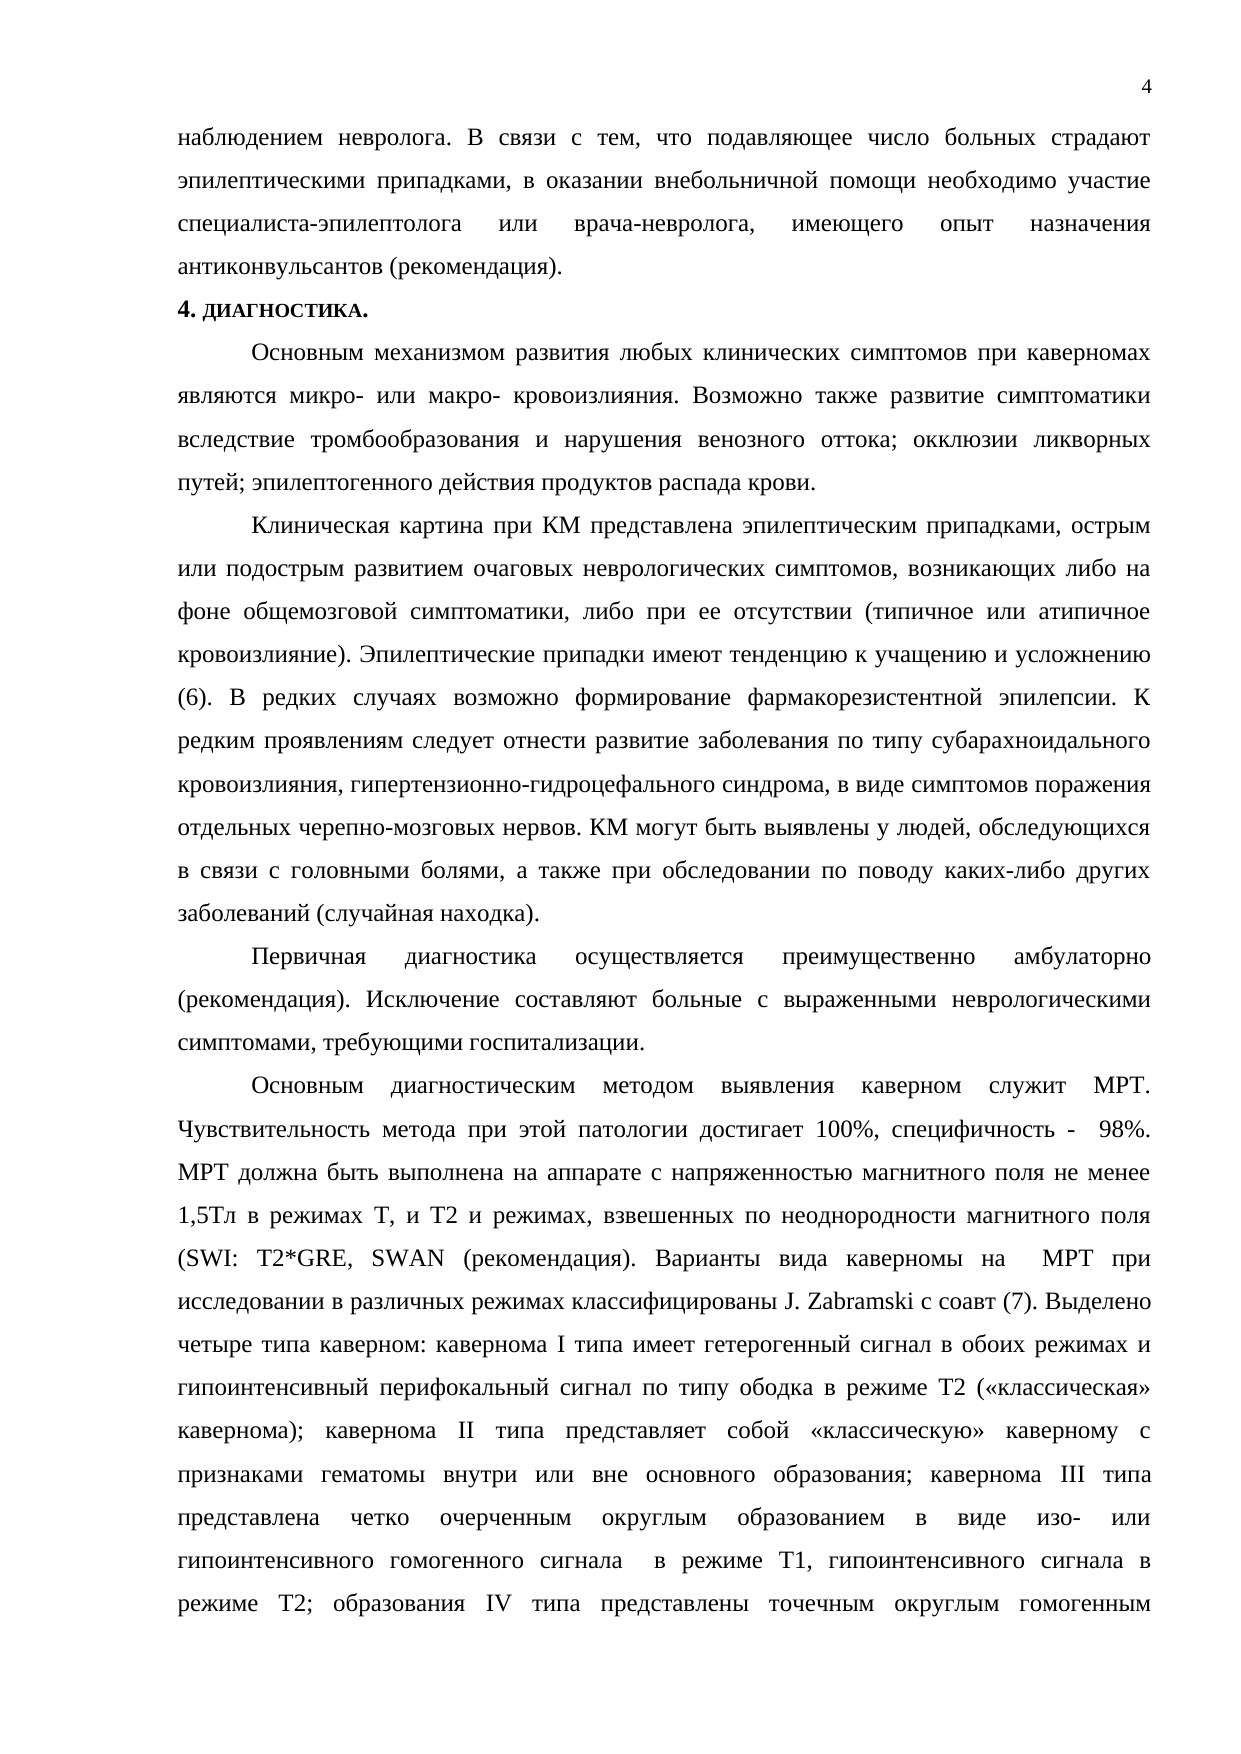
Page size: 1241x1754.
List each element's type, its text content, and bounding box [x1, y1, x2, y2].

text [177, 1071, 1152, 1617]
text Основным механизмом развития любых клинических симптомов при каверномах являются микро- или макро- кровоизлияния. Возможно также развитие симптоматики вследствие тромбообразования и нарушения венозного оттока; окклюзии ликворных путей; эпилептогенного действия продуктов распада крови. [177, 337, 1152, 496]
text Клиническая картина при КМ представлена эпилептическим припадками, острым или подострым развитием очаговых неврологических симптомов, возникающих либо на фоне общемозговой симптоматики, либо при ее отсутствии (типичное или атипичное кровоизлияние). Эпилептические припадки имеют тенденцию к учащению и усложнению (6). В редких случаях возможно формирование фармакорезистентной эпилепсии. К редким проявлениям следует отнести развитие заболевания по типу субарахноидального кровоизлияния, гипертензионно-гидроцефального синдрома, в виде симптомов поражения отдельных черепно-мозговых нервов. КМ могут быть выявлены у людей, обследующихся в связи с головными болями, а также при обследовании по поводу каких-либо других заболеваний (случайная находка). [177, 510, 1152, 927]
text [177, 122, 1152, 280]
text Первичная диагностика осуществляется преимущественно амбулаторно (рекомендация). Исключение составляют больные с выраженными неврологическими симптомами, требующими госпитализации. [177, 941, 1152, 1056]
text 4. диагностика. [177, 294, 1152, 323]
